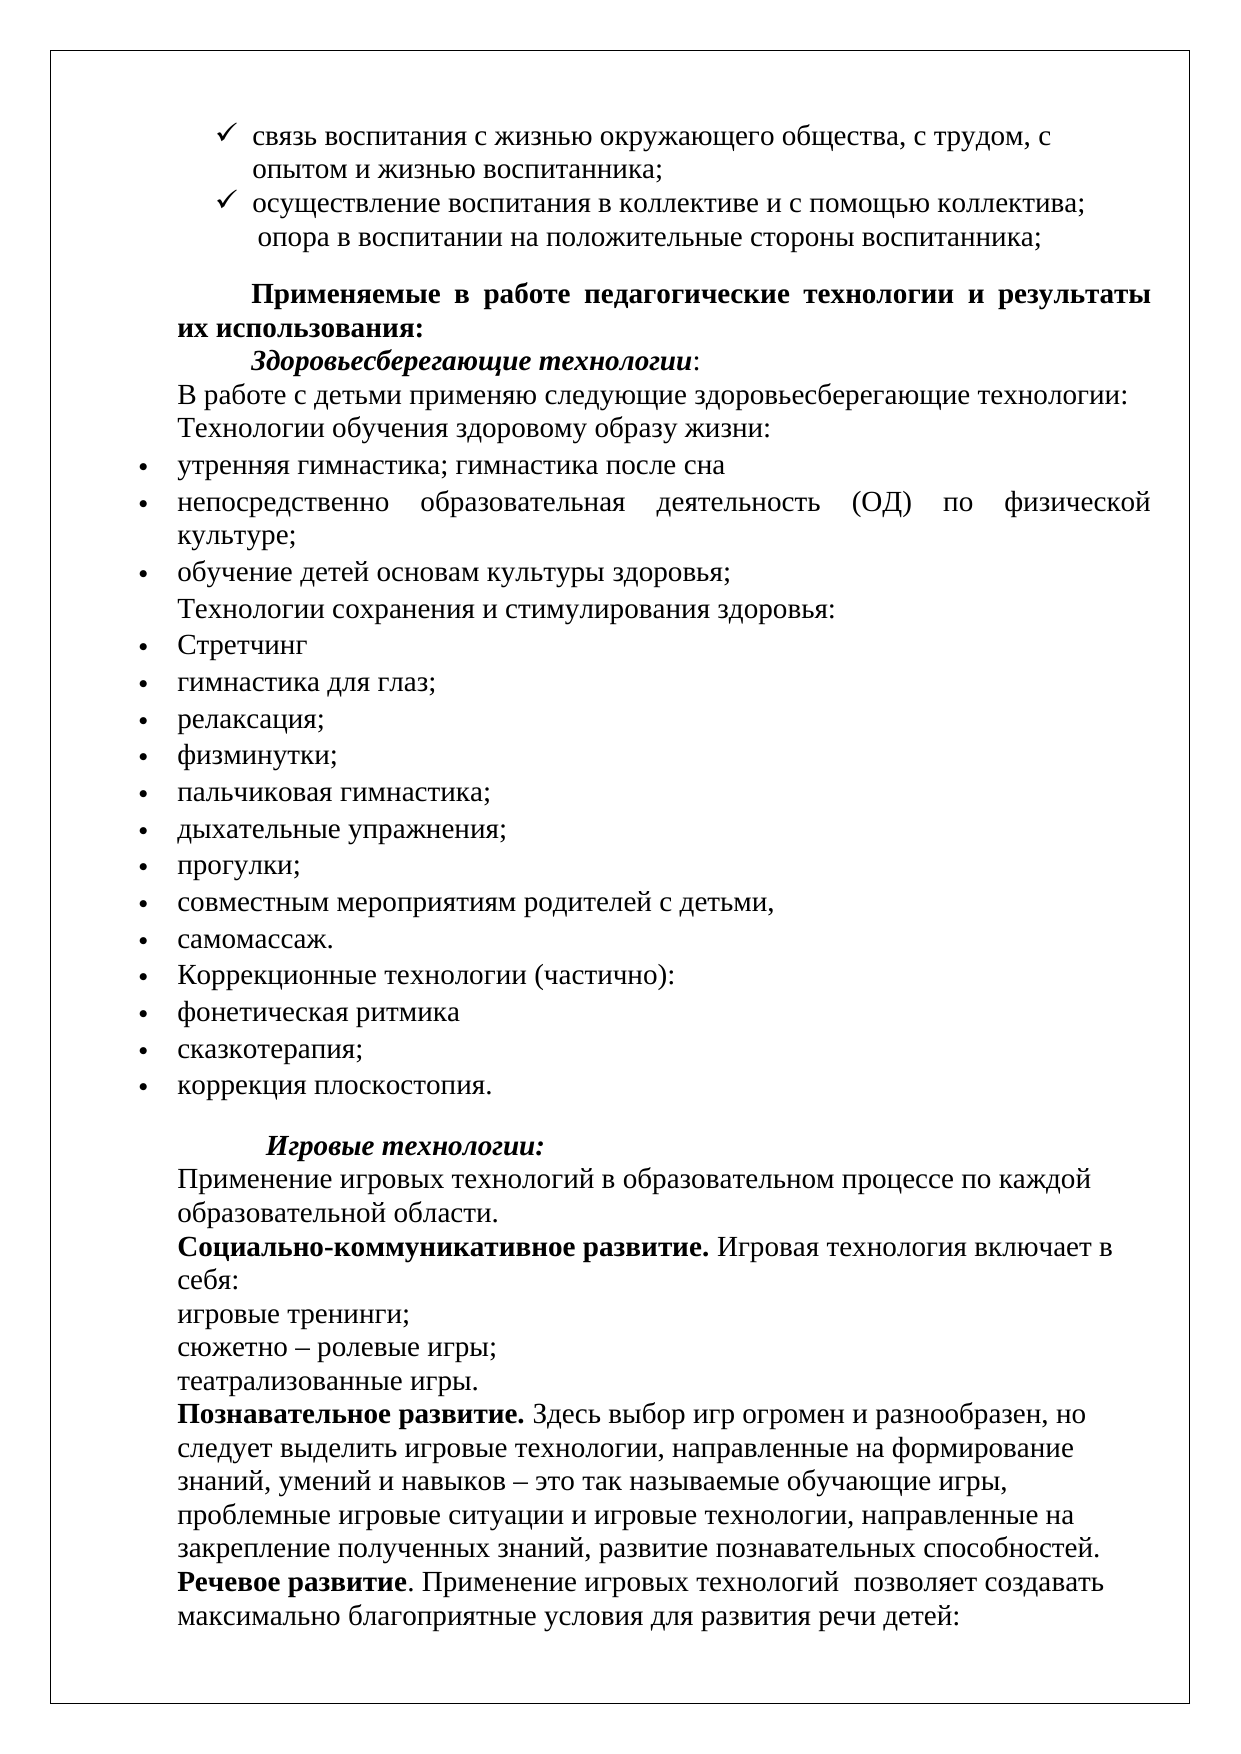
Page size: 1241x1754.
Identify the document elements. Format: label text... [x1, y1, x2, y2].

list утренняя гимнастика; гимнастика после сна [139, 447, 1152, 481]
list обучение детей основам культуры здоровья; [139, 554, 1152, 588]
list сказкотерапия; [139, 1031, 1152, 1064]
text Технологии сохранения и стимулирования здоровья: [177, 591, 1152, 624]
text сюжетно – ролевые игры; [177, 1329, 1152, 1363]
text Социально-коммуникативное развитие. Игровая технология включает в себя: [177, 1229, 1152, 1296]
list пальчиковая гимнастика; [139, 774, 1152, 808]
text Применение игровых технологий в образовательном процессе по каждой образовательной области. [177, 1162, 1152, 1229]
list связь воспитания с жизнью окружающего общества, с трудом, с опытом и жизнью воспитанника; [214, 118, 1152, 185]
text театрализованные игры. [177, 1363, 1152, 1396]
list релаксация; [139, 701, 1152, 734]
text Здоровьесберегающие технологии: [177, 343, 1152, 377]
list коррекция плоскостопия. [139, 1067, 1152, 1101]
list дыхательные упражнения; [139, 811, 1152, 844]
text Речевое развитие. Применение игровых технологий позволяет создавать максимально благоприятные условия для развития речи детей: [177, 1564, 1152, 1631]
list гимнастика для глаз; [139, 664, 1152, 698]
text В работе с детьми применяю следующие здоровьесберегающие технологии: [177, 377, 1152, 411]
list Стретчинг [139, 627, 1152, 661]
list Коррекционные технологии (частично): [139, 957, 1152, 991]
text Игровые технологии: [177, 1128, 1152, 1162]
list физминутки; [139, 737, 1152, 771]
text Познавательное развитие. Здесь выбор игр огромен и разнообразен, но следует выделить игровые технологии, направленные на формирование знаний, умений и навыков – это так называемые обучающие игры, проблемные игровые ситуации и игровые технологии, направленные на закрепление полученных знаний, развитие познавательных способностей. [177, 1396, 1152, 1564]
list осуществление воспитания в коллективе и с помощью коллектива; [214, 185, 1152, 219]
list фонетическая ритмика [139, 994, 1152, 1028]
text Применяемые в работе педагогические технологии и результаты их использования: [177, 276, 1152, 343]
text опора в воспитании на положительные стороны воспитанника; [177, 219, 1152, 252]
list совместным мероприятиям родителей с детьми, [139, 884, 1152, 918]
list прогулки; [139, 847, 1152, 881]
text Технологии обучения здоровому образу жизни: [177, 411, 1152, 444]
text игровые тренинги; [177, 1296, 1152, 1329]
list непосредственно образовательная деятельность (ОД) по физической культуре; [139, 484, 1152, 551]
list самомассаж. [139, 921, 1152, 954]
